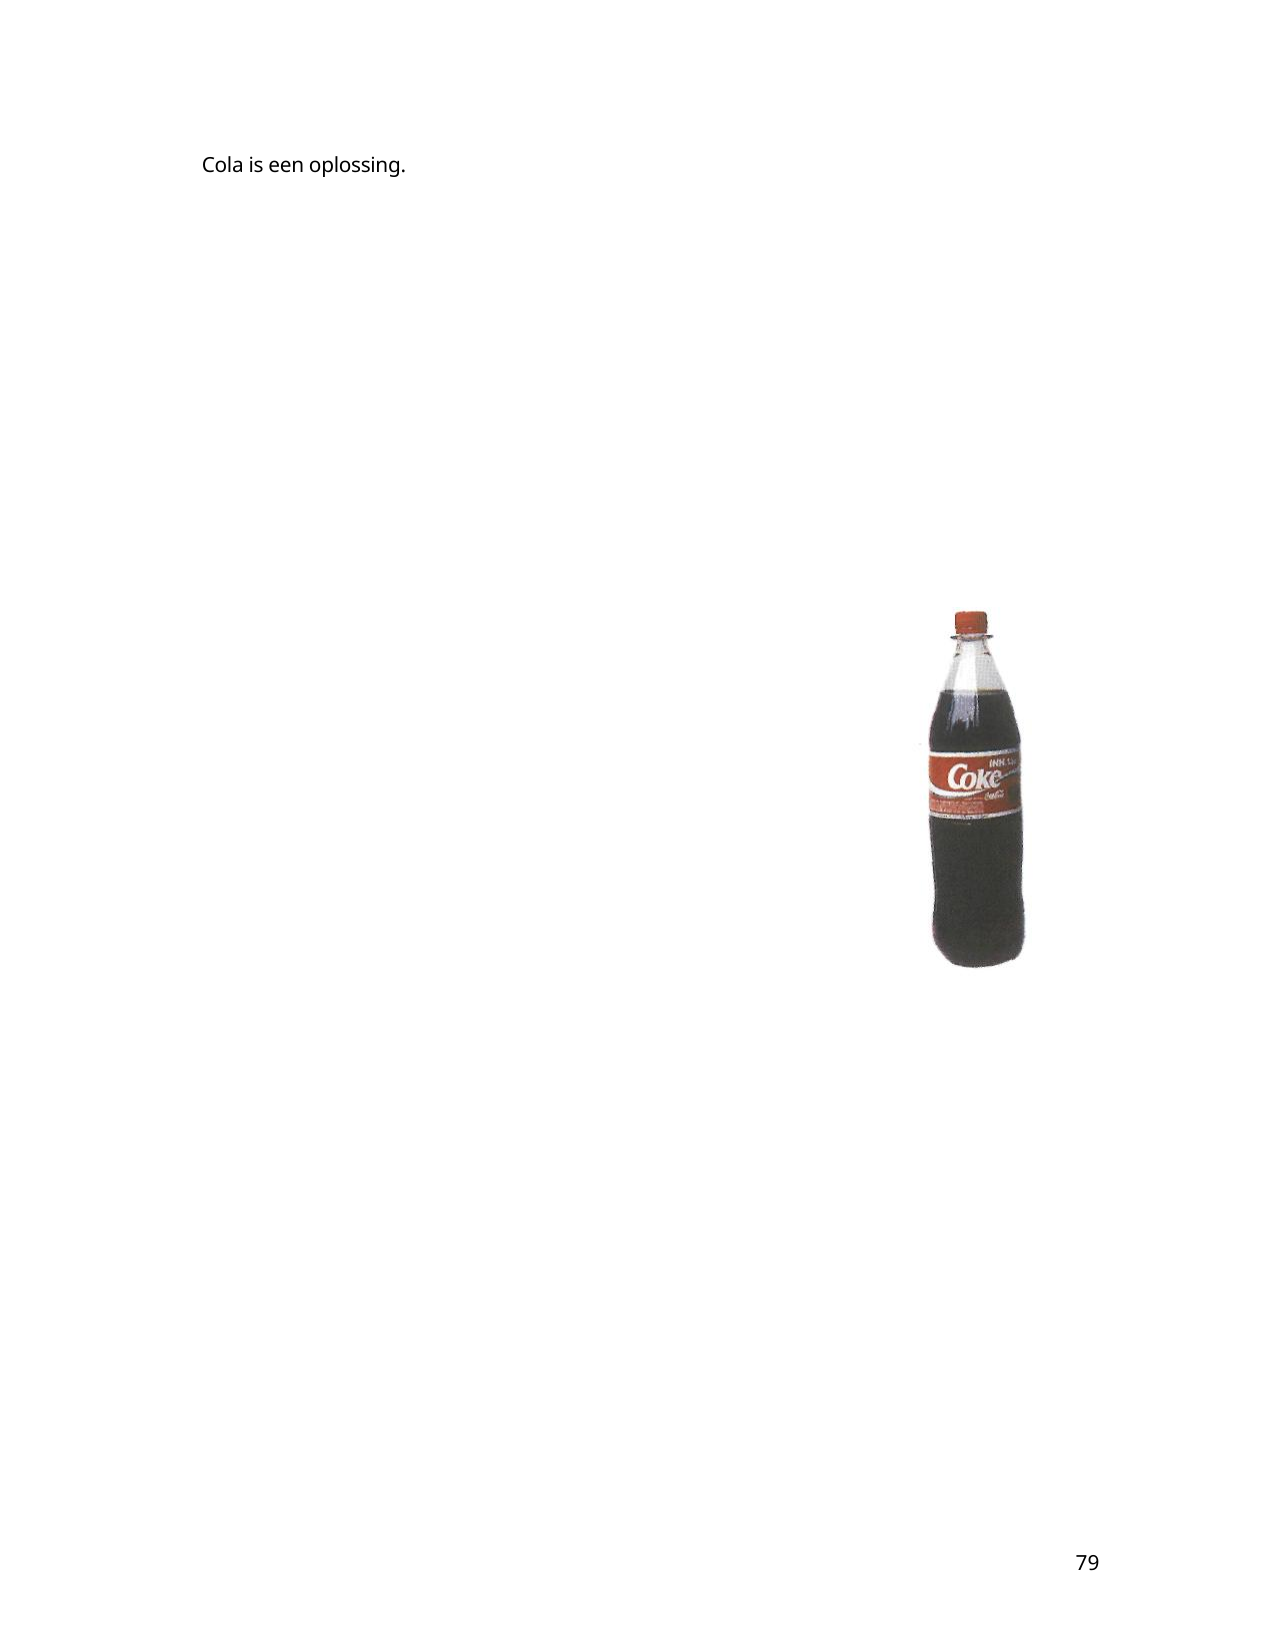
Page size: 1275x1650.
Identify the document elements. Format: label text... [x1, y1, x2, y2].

picture [904, 607, 1063, 983]
text Cola is een oplossing. [202, 150, 647, 178]
